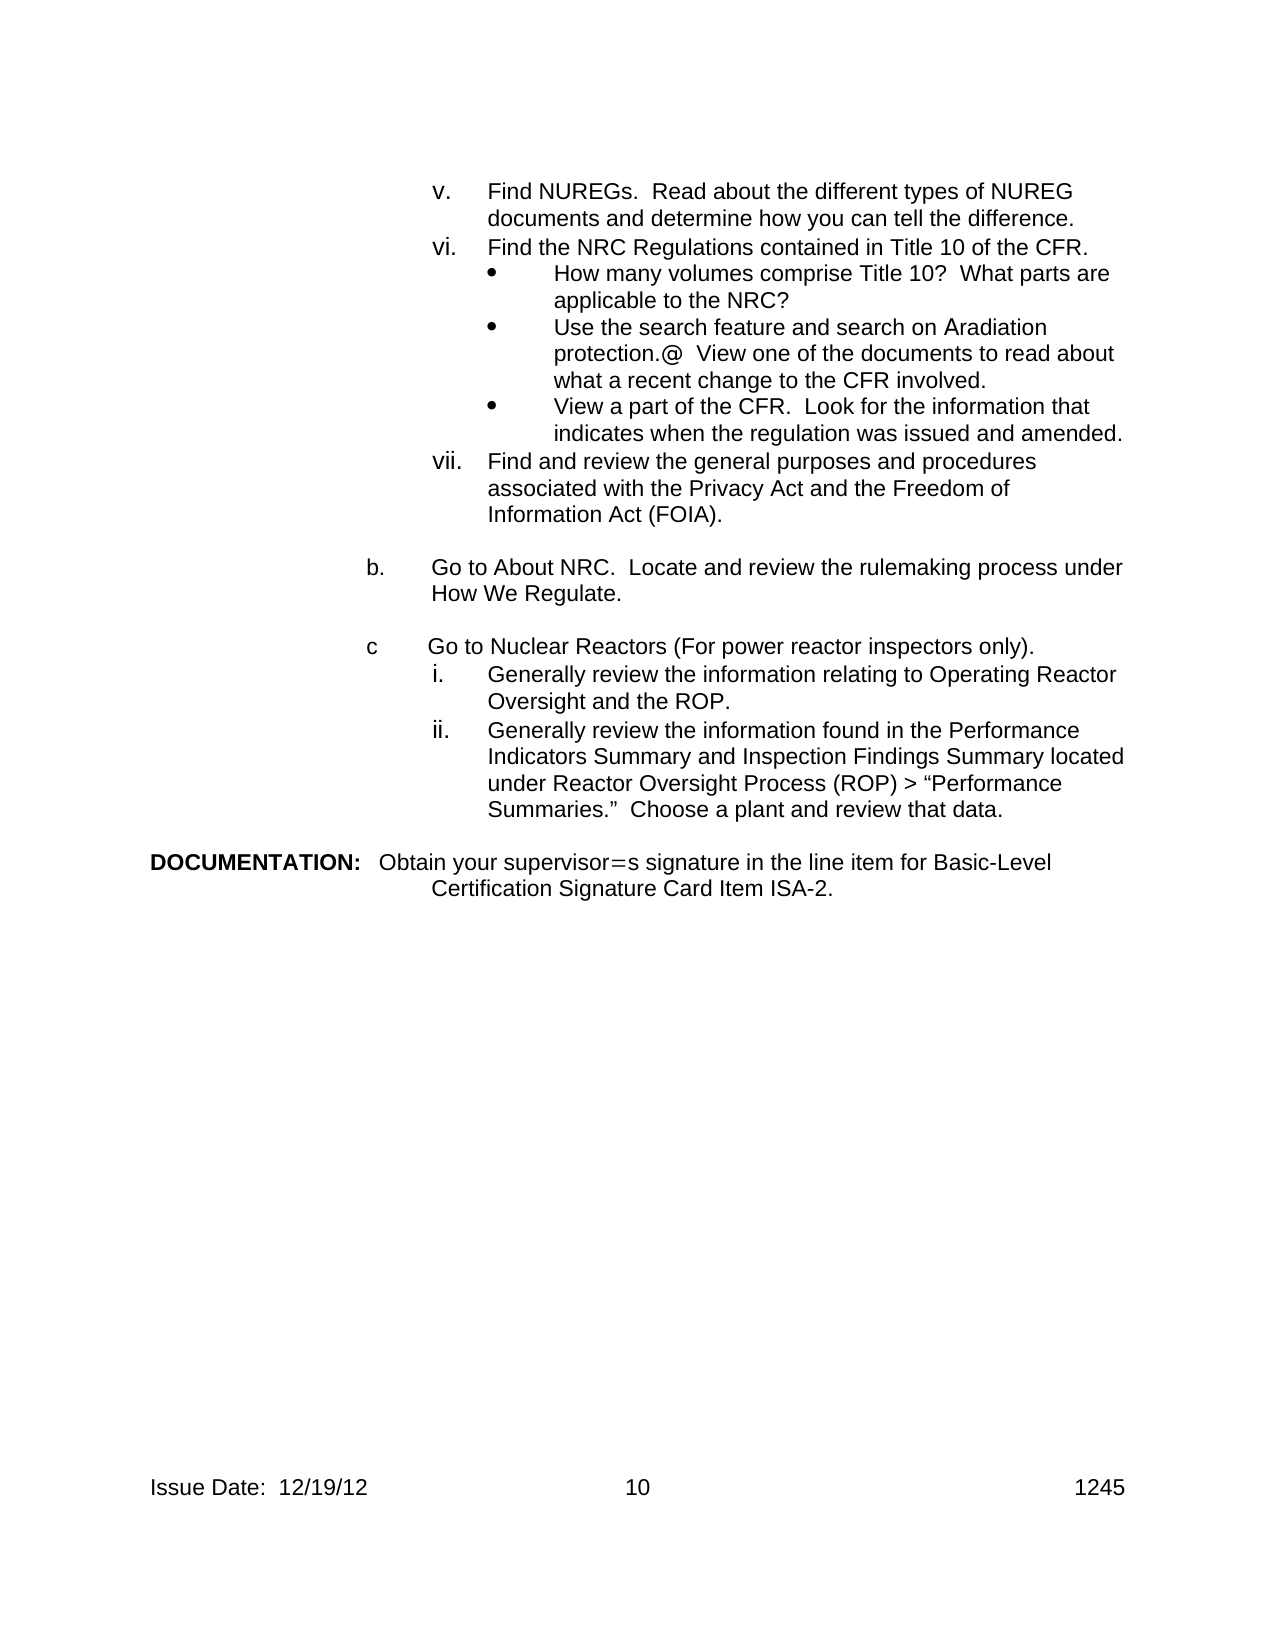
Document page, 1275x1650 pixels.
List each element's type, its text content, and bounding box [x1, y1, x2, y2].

list How many volumes comprise Title 10? What parts are applicable to the NRC? [487, 260, 1125, 313]
text c Go to Nuclear Reactors (For power reactor inspectors only). [366, 633, 1125, 659]
text DOCUMENTATION: Obtain your supervisors signature in the line item for Basic-Level Certification Signature Card Item ISA-2. [150, 849, 1125, 901]
list Generally review the information relating to Operating Reactor Oversight and the ROP. [432, 659, 1125, 714]
list Generally review the information found in the Performance Indicators Summary and Inspection Findings Summary located under Reactor Oversight Process (ROP) > “Performance Summaries.” Choose a plant and review that data. [432, 714, 1125, 822]
list Find the NRC Regulations contained in Title 10 of the CFR. [432, 231, 1125, 260]
list Find and review the general purposes and procedures associated with the Privacy Act and the Freedom of Information Act (FOIA). [432, 446, 1125, 528]
list Find NUREGs. Read about the different types of NUREG documents and determine how you can tell the difference. [432, 176, 1125, 231]
list Use the search feature and search on radiation protection. View one of the documents to read about what a recent change to the CFR involved. [487, 313, 1125, 393]
text b. Go to About NRC. Locate and review the rulemaking process under How We Regulate. [366, 554, 1125, 607]
list View a part of the CFR. Look for the information that indicates when the regulation was issued and amended. [487, 393, 1125, 446]
